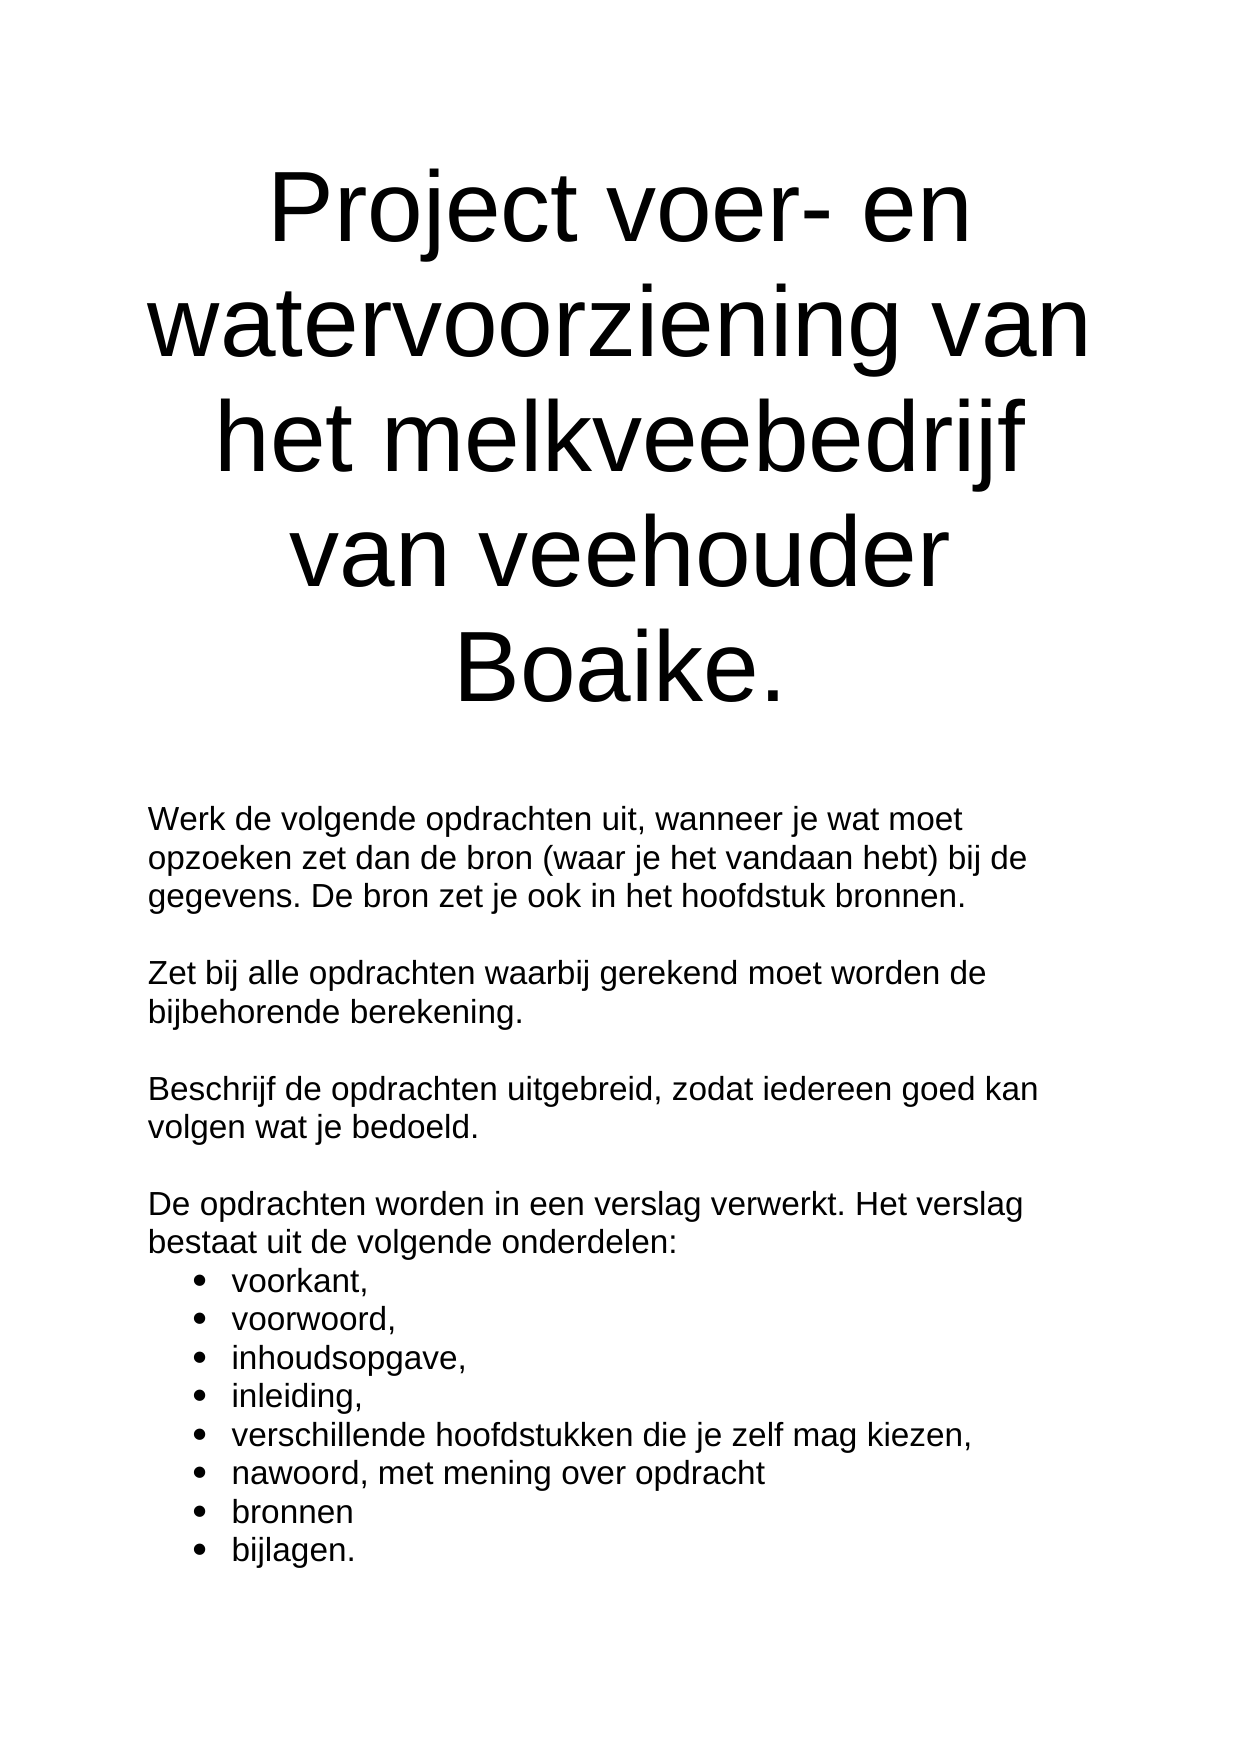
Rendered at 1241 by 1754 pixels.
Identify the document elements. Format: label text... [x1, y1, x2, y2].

list voorwoord, [194, 1299, 1093, 1338]
list nawoord, met mening over opdracht [194, 1453, 1093, 1492]
list bronnen [194, 1492, 1093, 1531]
list inhoudsopgave, [194, 1338, 1093, 1376]
list verschillende hoofdstukken die je zelf mag kiezen, [194, 1415, 1093, 1453]
list inleiding, [194, 1376, 1093, 1415]
text Project voer- en watervoorziening van het melkveebedrijf van veehouder Boaike. [148, 148, 1093, 723]
text De opdrachten worden in een verslag verwerkt. Het verslag bestaat uit de volgende onderdelen: [148, 1184, 1093, 1261]
list voorkant, [194, 1261, 1093, 1299]
text Zet bij alle opdrachten waarbij gerekend moet worden de bijbehorende berekening. [148, 953, 1093, 1030]
text Werk de volgende opdrachten uit, wanneer je wat moet opzoeken zet dan de bron (waar je het vandaan hebt) bij de gegevens. De bron zet je ook in het hoofdstuk bronnen. [148, 799, 1093, 915]
list bijlagen. [194, 1531, 1093, 1569]
text Beschrijf de opdrachten uitgebreid, zodat iedereen goed kan volgen wat je bedoeld. [148, 1068, 1093, 1145]
